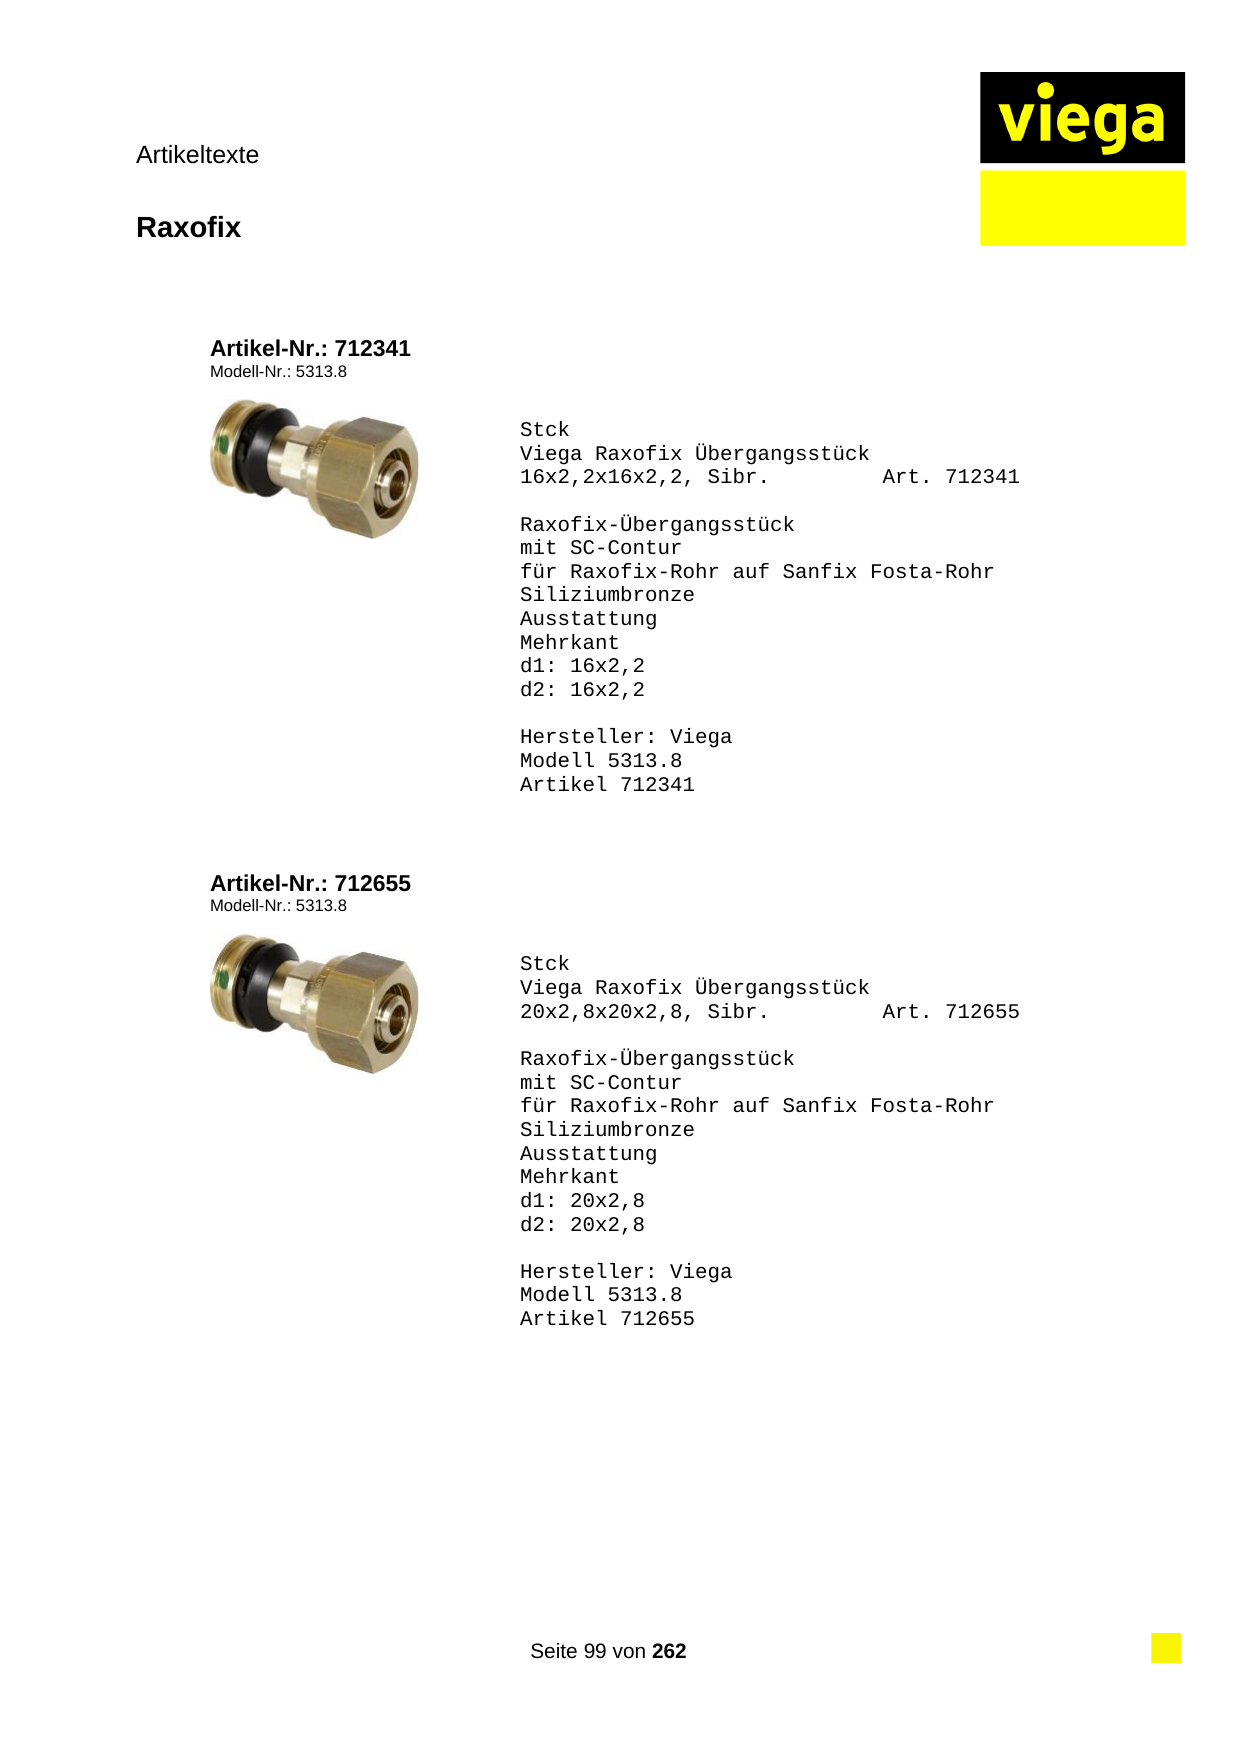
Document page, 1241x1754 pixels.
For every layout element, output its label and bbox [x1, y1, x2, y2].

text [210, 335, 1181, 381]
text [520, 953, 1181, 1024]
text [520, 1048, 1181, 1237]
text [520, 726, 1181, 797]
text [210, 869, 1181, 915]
picture [210, 399, 419, 539]
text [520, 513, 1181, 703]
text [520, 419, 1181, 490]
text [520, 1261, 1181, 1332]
picture [980, 72, 1186, 246]
picture [210, 934, 419, 1074]
picture [1151, 1633, 1182, 1663]
